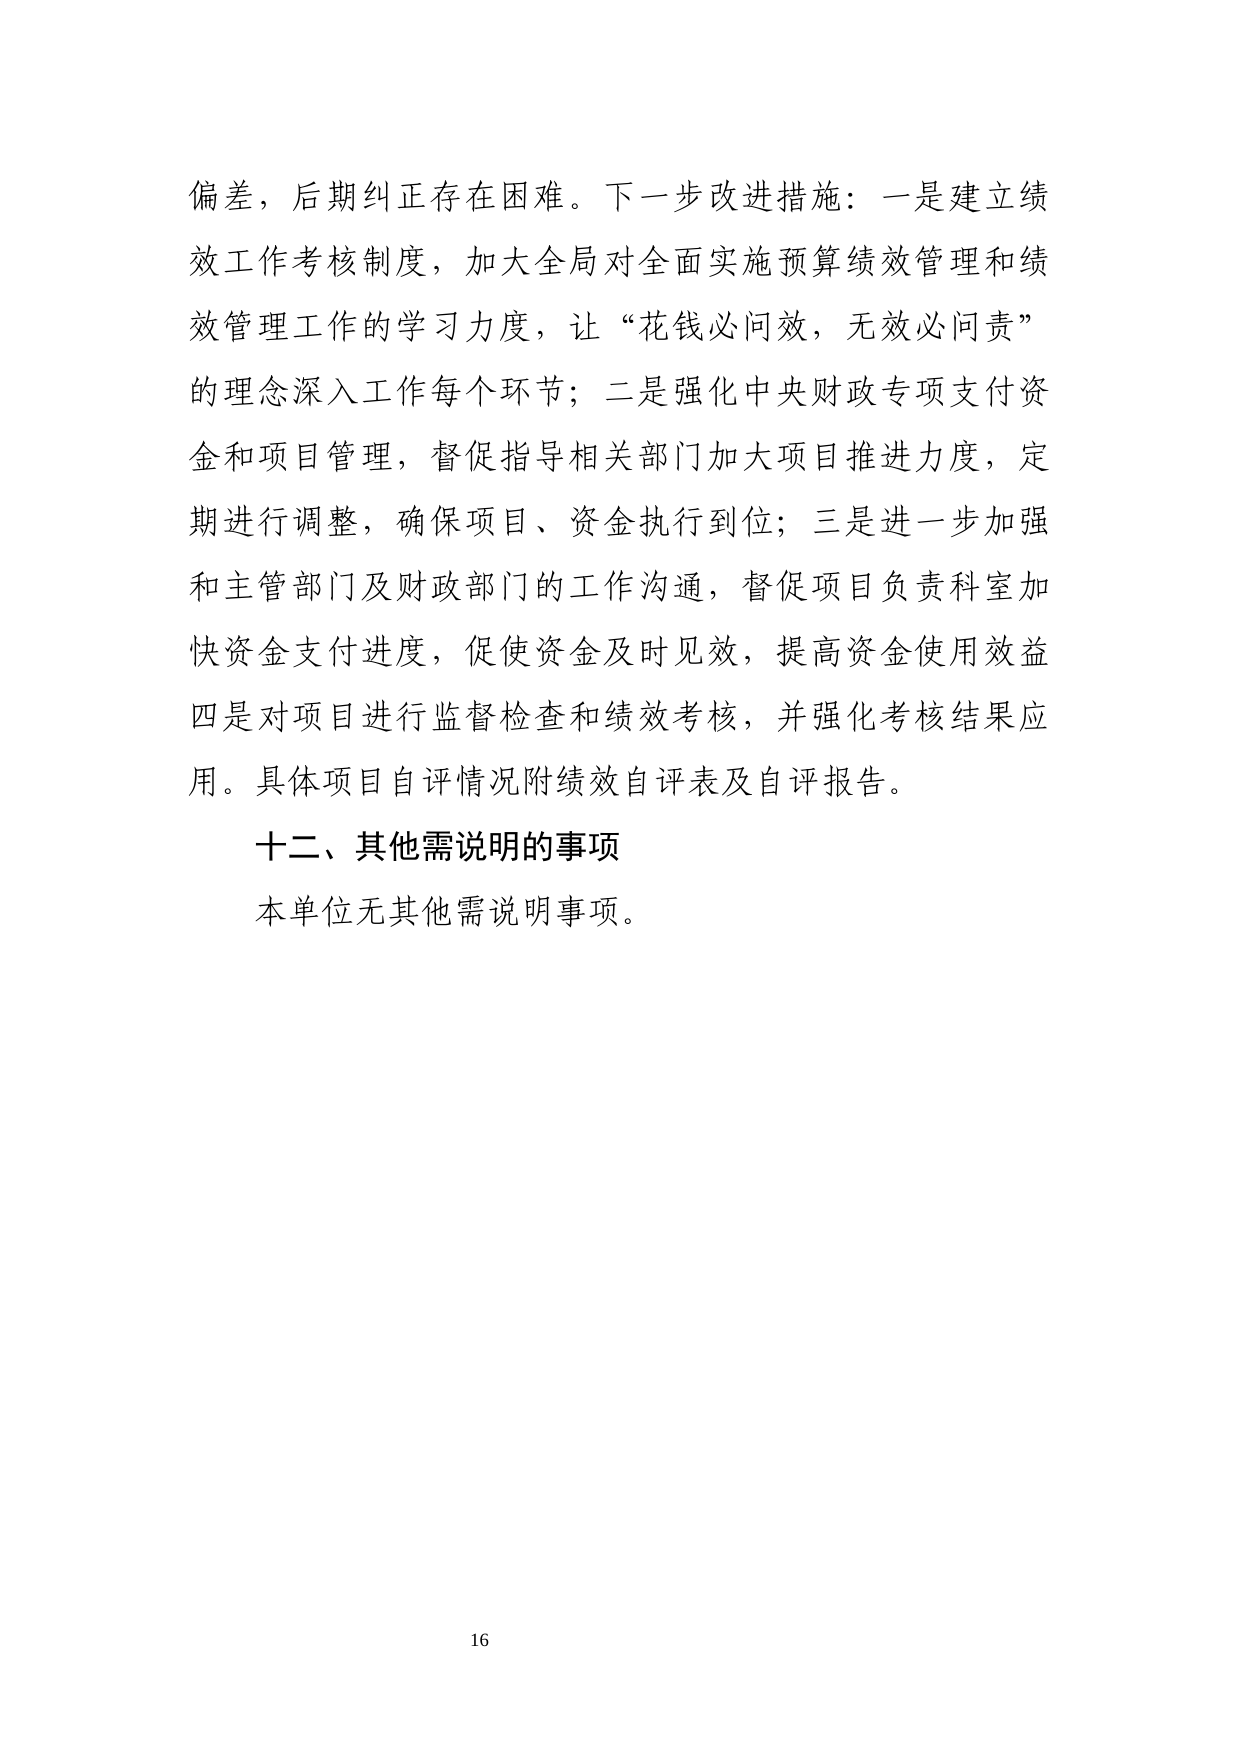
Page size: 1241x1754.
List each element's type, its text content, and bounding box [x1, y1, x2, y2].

text 本单位无其他需说明事项。 [187, 877, 1053, 942]
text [187, 162, 1053, 812]
text 十二、其他需说明的事项 [187, 812, 1053, 877]
